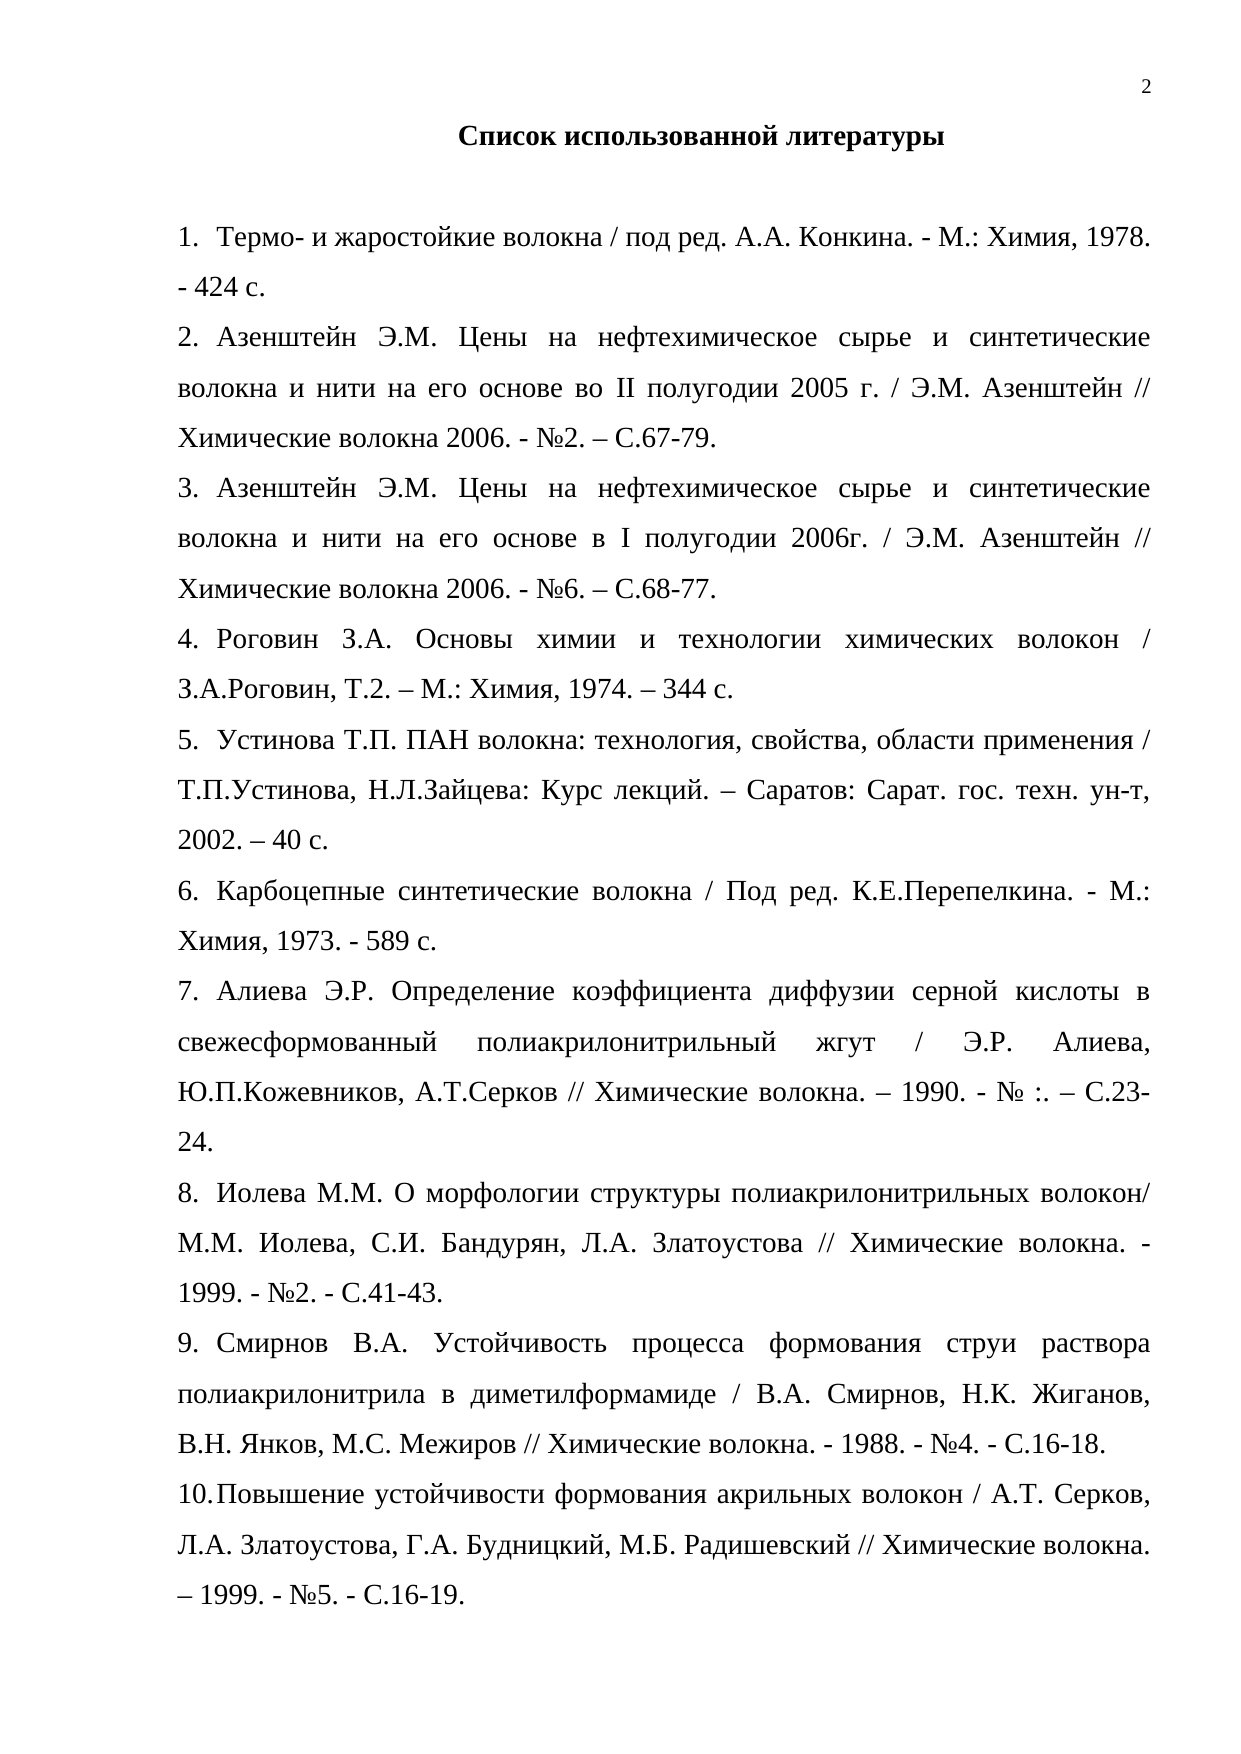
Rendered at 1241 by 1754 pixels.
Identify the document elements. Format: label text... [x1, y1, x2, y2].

list Алиева Э.Р. Определение коэффициента диффузии серной кислоты в свежесформованный полиакрилонитрильный жгут / Э.Р. Алиева, Ю.П.Кожевников, А.Т.Серков // Химические волокна. – 1990. - № :. – С.23-24. [177, 973, 1152, 1158]
list Иолева М.М. О морфологии структуры полиакрилонитрильных волокон/ М.М. Иолева, С.И. Бандурян, Л.А. Златоустова // Химические волокна. - 1999. - №2. - С.41-43. [177, 1175, 1152, 1309]
list Роговин З.А. Основы химии и технологии химических волокон / З.А.Роговин, Т.2. – М.: Химия, 1974. – 344 с. [177, 621, 1152, 705]
list Азенштейн Э.М. Цены на нефтехимическое сырье и синтетические волокна и нити на его основе в I полугодии 2006г. / Э.М. Азенштейн // Химические волокна 2006. - №6. – С.68-77. [177, 470, 1152, 604]
list Устинова Т.П. ПАН волокна: технология, свойства, области применения / Т.П.Устинова, Н.Л.Зайцева: Курс лекций. – Саратов: Сарат. гос. техн. ун-т, 2002. – 40 с. [177, 722, 1152, 856]
list Смирнов В.А. Устойчивость процесса формования струи раствора полиакрилонитрила в диметилформамиде / В.А. Смирнов, Н.К. Жиганов, В.Н. Янков, М.С. Межиров // Химические волокна. - 1988. - №4. - С.16-18. [177, 1326, 1152, 1460]
list Повышение устойчивости формования акрильных волокон / А.Т. Серков, Л.А. Златоустова, Г.А. Будницкий, М.Б. Радишевский // Химические волокна. – 1999. - №5. - С.16-19. [177, 1477, 1152, 1611]
list Карбоцепные синтетические волокна / Под ред. К.Е.Перепелкина. - М.: Химия, 1973. - 589 с. [177, 873, 1152, 957]
list Термо- и жаростойкие волокна / под ред. А.А. Конкина. - М.: Химия, 1978. - 424 с. [177, 219, 1152, 303]
text Список использованной литературы [177, 118, 1152, 152]
list Азенштейн Э.М. Цены на нефтехимическое сырье и синтетические волокна и нити на его основе во II полугодии . / Э.М. Азенштейн // Химические волокна 2006. - №2. – С.67-79. [177, 319, 1152, 453]
